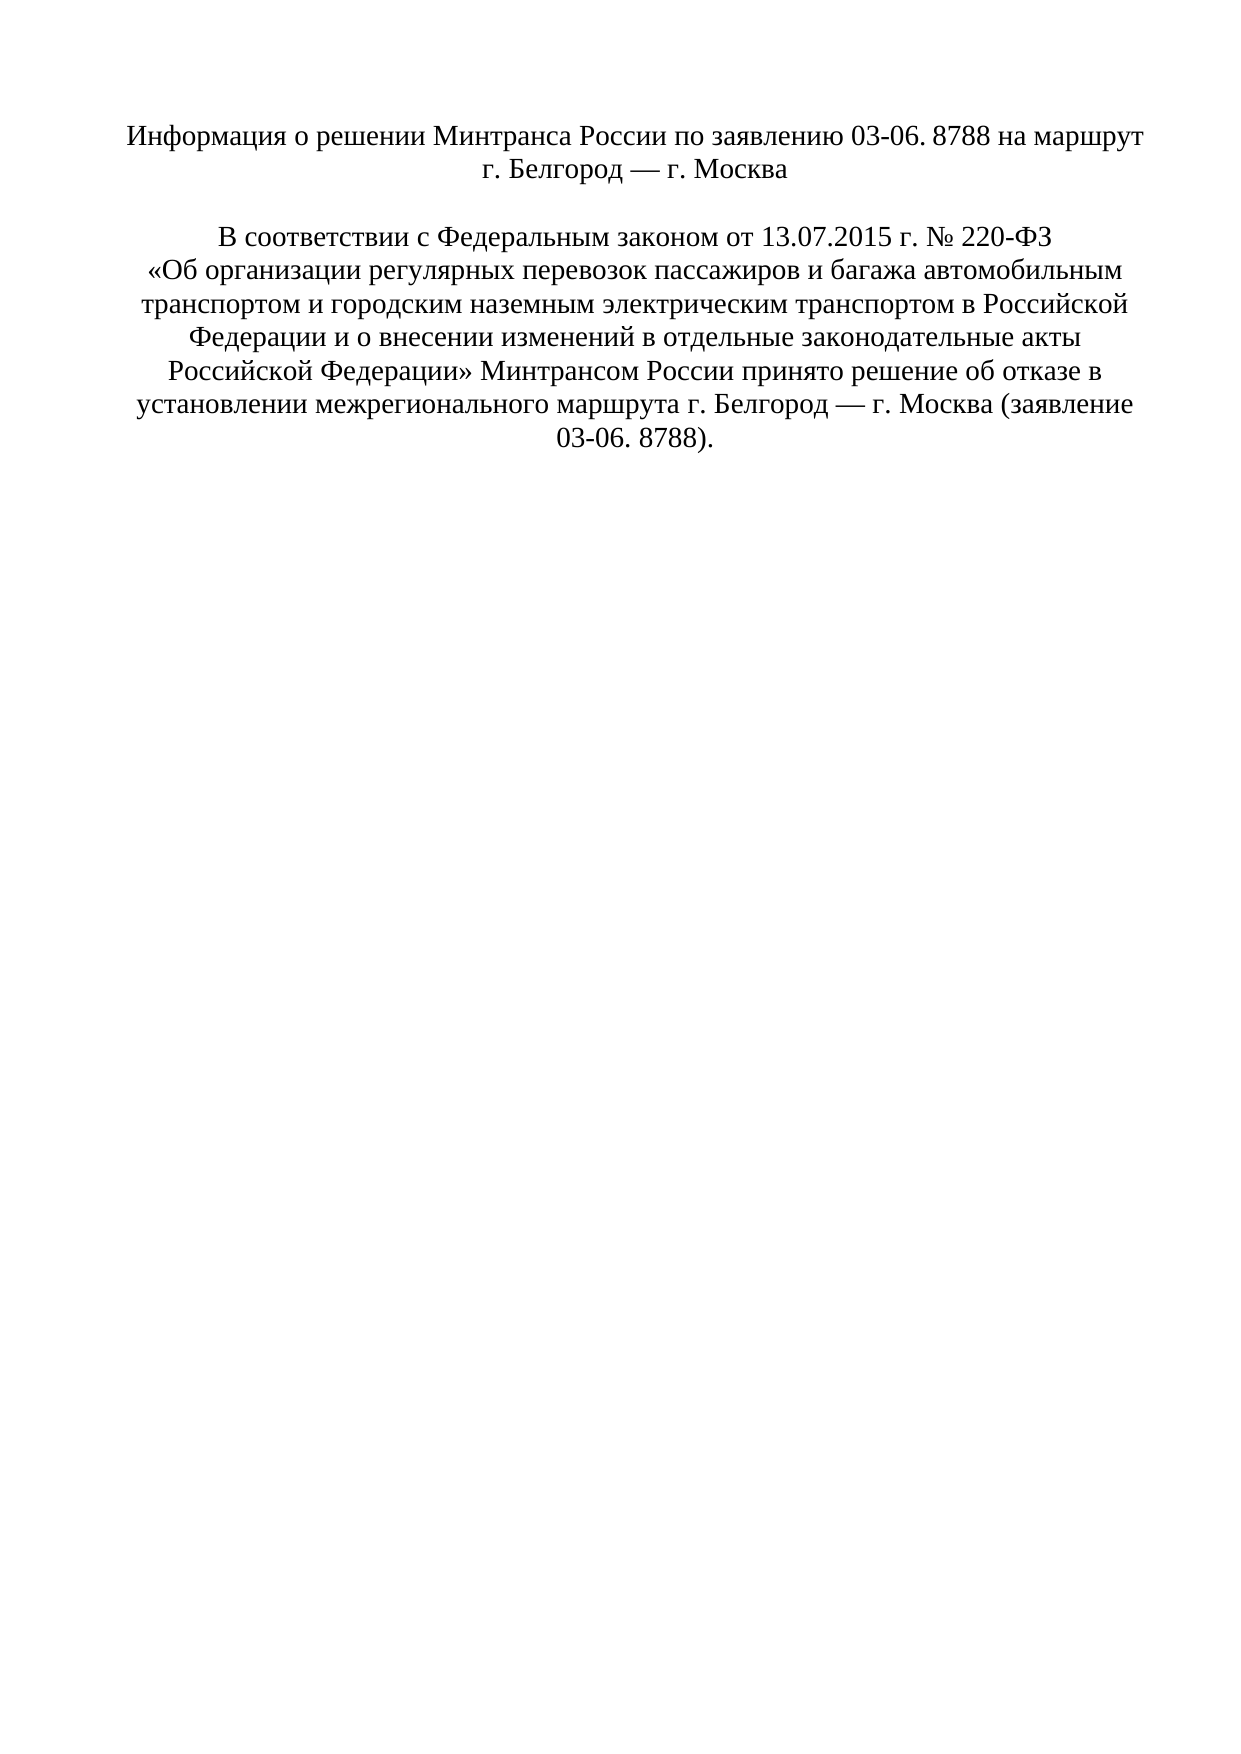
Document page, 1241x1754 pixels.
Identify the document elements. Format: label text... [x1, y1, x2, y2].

text Информация о решении Минтранса России по заявлению 03-06. 8788 на маршрут г. Белгород — г. Москва [118, 118, 1152, 185]
text В соответствии с Федеральным законом от 13.07.2015 г. № 220-ФЗ «Об организации регулярных перевозок пассажиров и багажа автомобильным транспортом и городским наземным электрическим транспортом в Российской Федерации и о внесении изменений в отдельные законодательные акты Российской Федерации» Минтрансом России принято решение об отказе в установлении межрегионального маршрута г. Белгород — г. Москва (заявление 03-06. 8788). [118, 219, 1152, 453]
